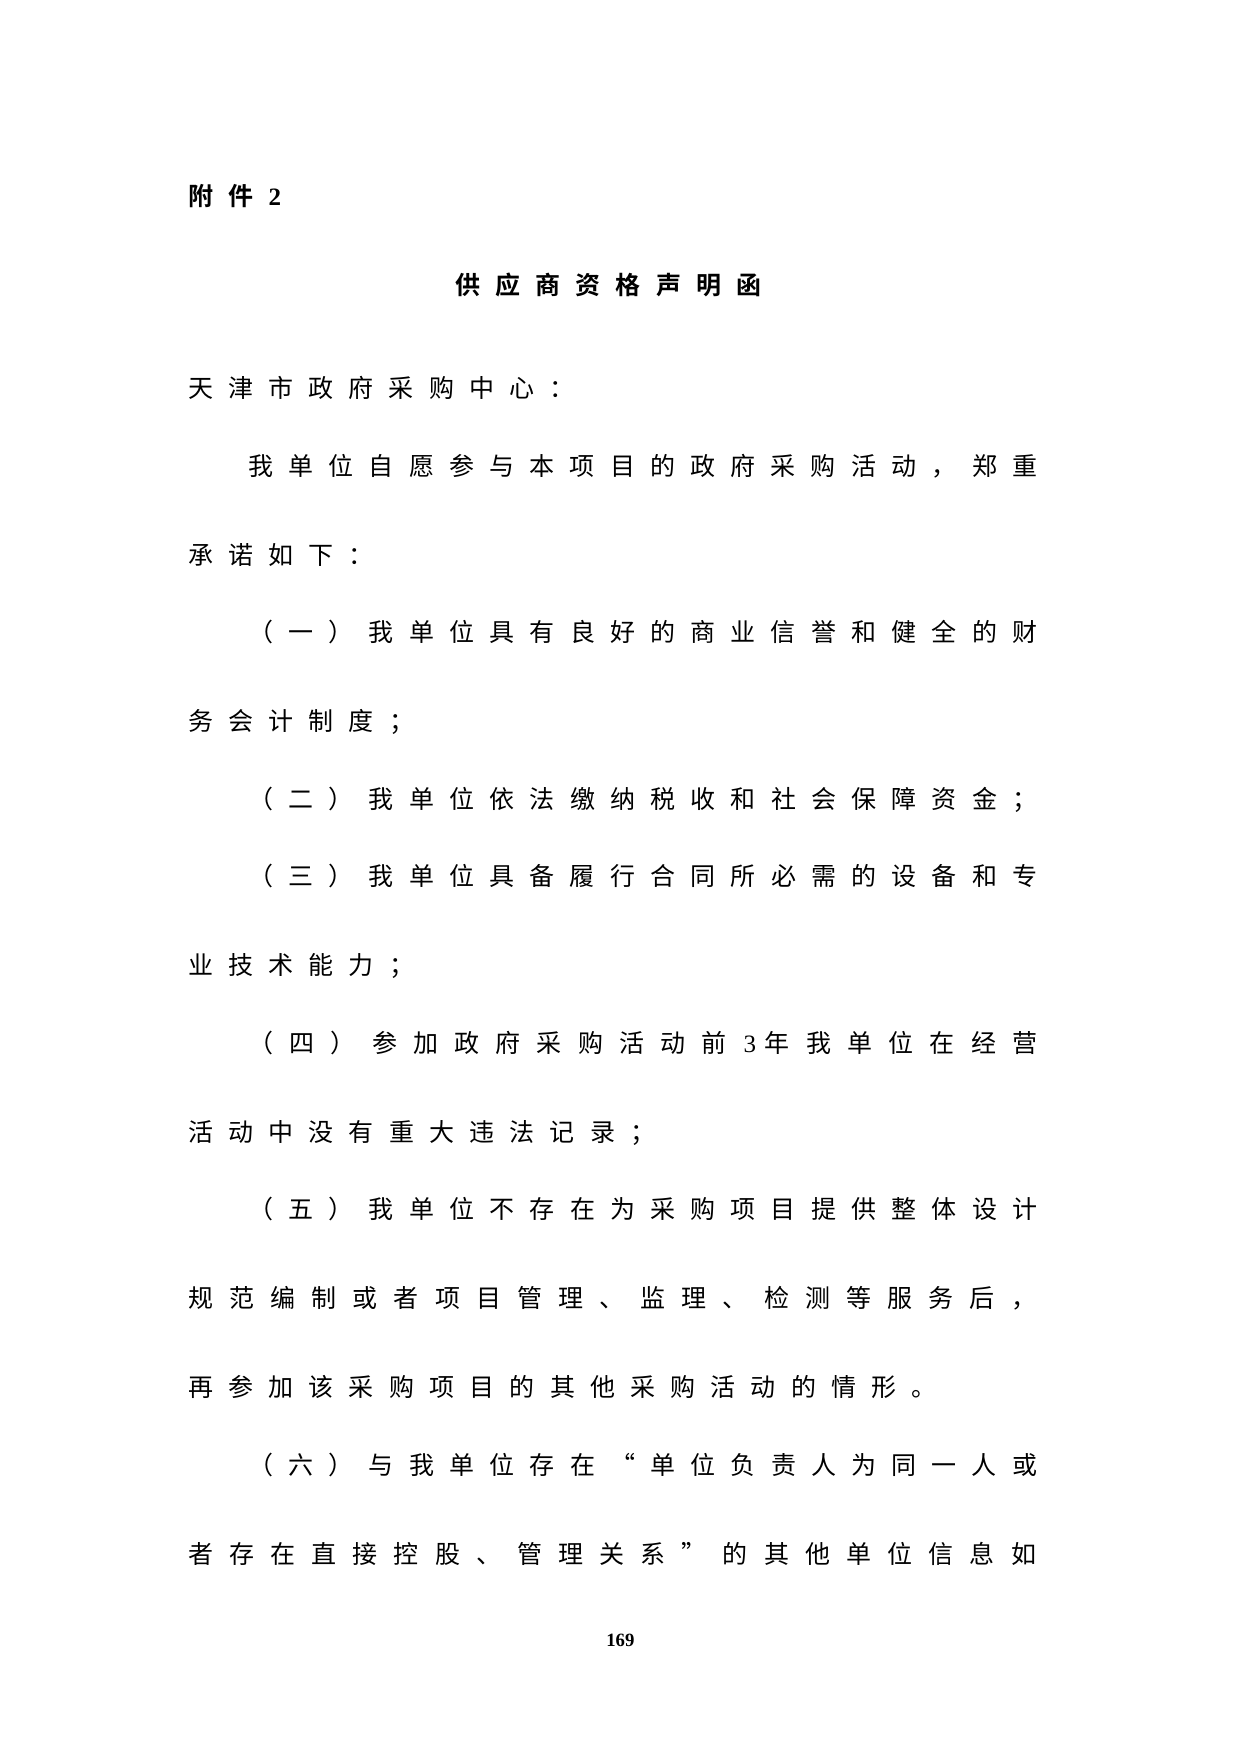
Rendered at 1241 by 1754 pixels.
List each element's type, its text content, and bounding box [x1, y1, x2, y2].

text 我单位自愿参与本项目的政府采购活动，郑重承诺如下： [188, 434, 1052, 583]
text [188, 1434, 1052, 1582]
text （二）我单位依法缴纳税收和社会保障资金； [188, 768, 1052, 827]
text （四）参加政府采购活动前3年我单位在经营活动中没有重大违法记录； [188, 1012, 1052, 1160]
text （五）我单位不存在为采购项目提供整体设计、规范编制或者项目管理、监理、检测等服务后，再参加该采购项目的其他采购活动的情形。 [188, 1178, 1052, 1416]
text 附件2 [188, 164, 1052, 224]
text （三）我单位具备履行合同所必需的设备和专业技术能力； [188, 845, 1052, 993]
text 天津市政府采购中心： [188, 357, 1052, 416]
text （一）我单位具有良好的商业信誉和健全的财务会计制度； [188, 601, 1052, 749]
text 供应商资格声明函 [188, 253, 1043, 313]
